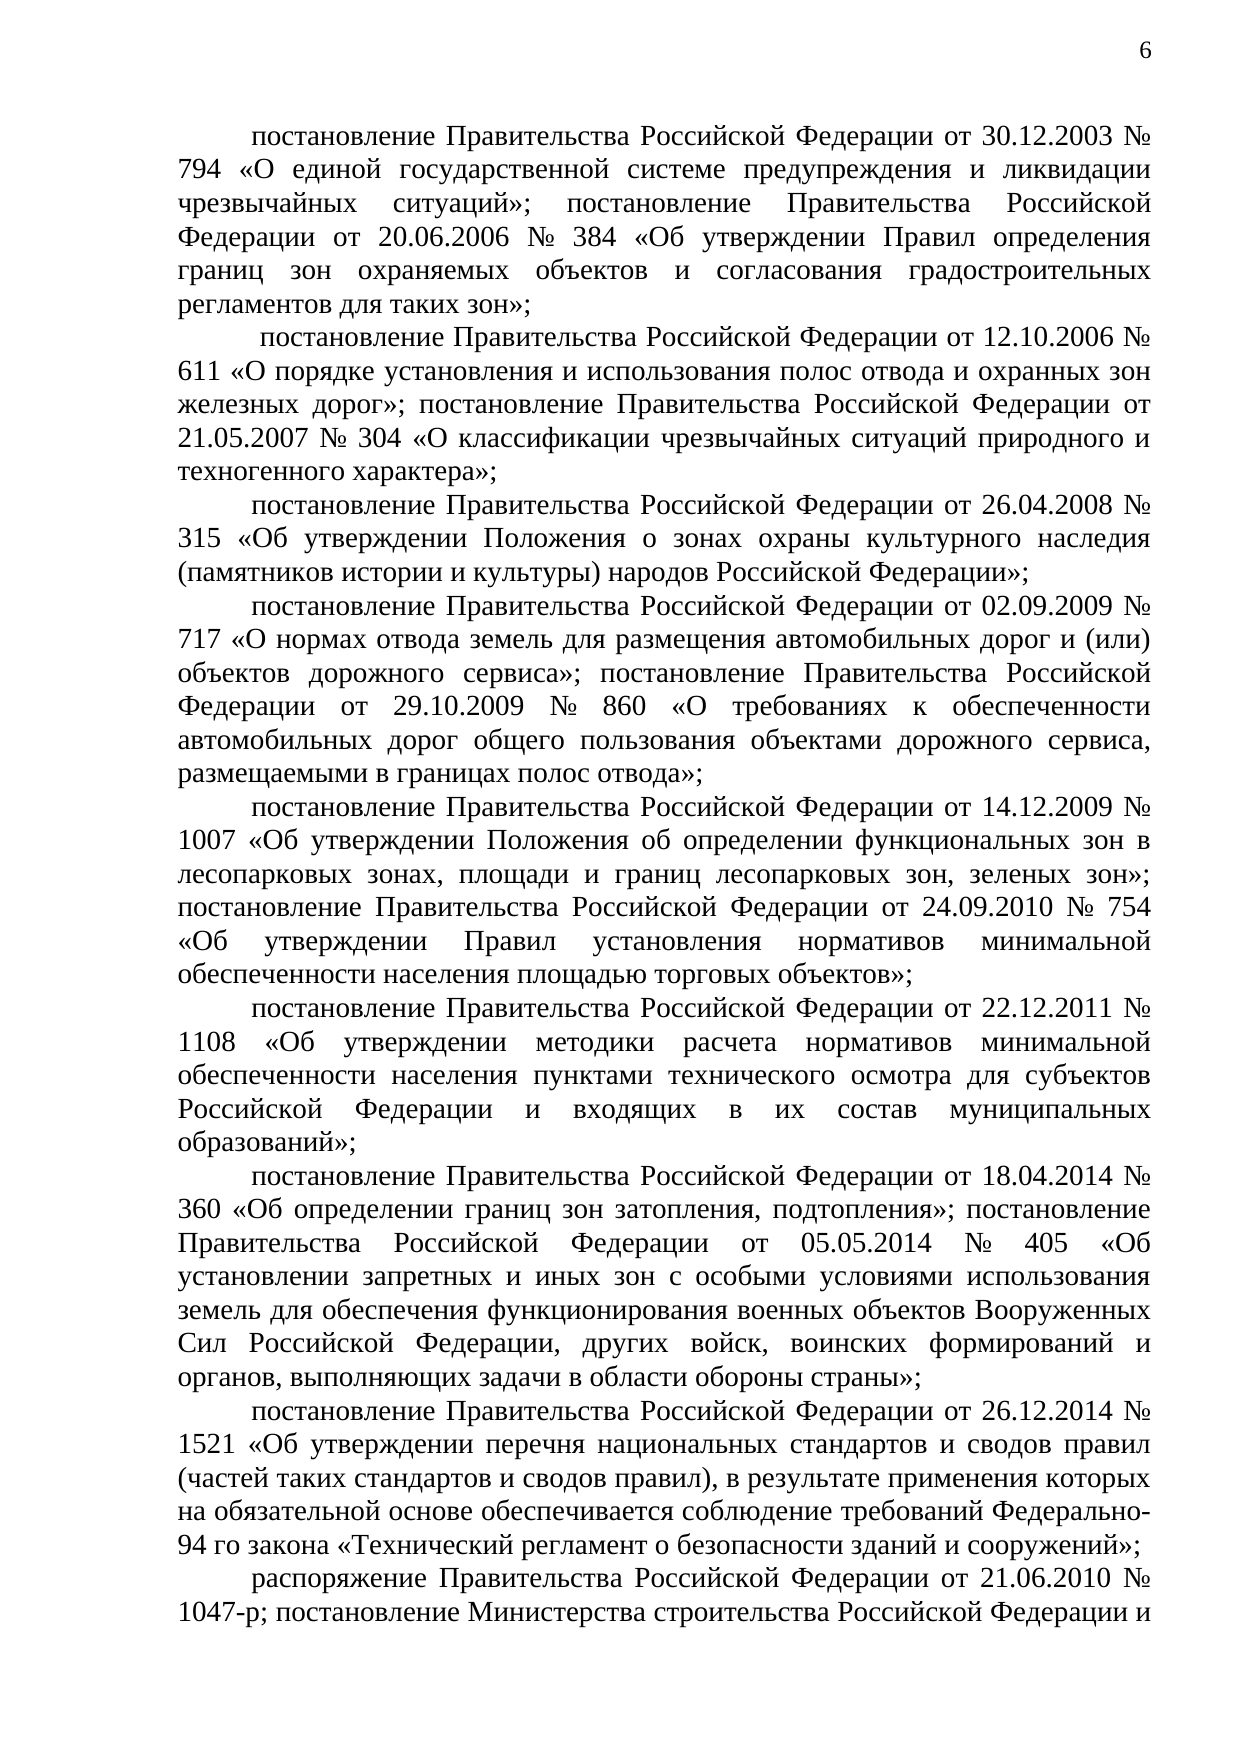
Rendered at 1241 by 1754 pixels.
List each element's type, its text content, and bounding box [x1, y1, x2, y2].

text постановление Правительства Российской Федерации от 18.04.2014 № 360 «Об определении границ зон затопления, подтопления»; постановление Правительства Российской Федерации от 05.05.2014 № 405 «Об установлении запретных и иных зон с особыми условиями использования земель для обеспечения функционирования военных объектов Вооруженных Сил Российской Федерации, других войск, воинских формирований и органов, выполняющих задачи в области обороны страны»; [177, 1158, 1152, 1393]
text постановление Правительства Российской Федерации от 02.09.2009 № 717 «О нормах отвода земель для размещения автомобильных дорог и (или) объектов дорожного сервиса»; постановление Правительства Российской Федерации от 29.10.2009 № 860 «О требованиях к обеспеченности автомобильных дорог общего пользования объектами дорожного сервиса, размещаемыми в границах полос отвода»; [177, 588, 1152, 789]
text постановление Правительства Российской Федерации от 22.12.2011 № 1108 «Об утверждении методики расчета нормативов минимальной обеспеченности населения пунктами технического осмотра для субъектов Российской Федерации и входящих в их состав муниципальных образований»; [177, 990, 1152, 1158]
text постановление Правительства Российской Федерации от 14.12.2009 № 1007 «Об утверждении Положения об определении функциональных зон в лесопарковых зонах, площади и границ лесопарковых зон, зеленых зон»; постановление Правительства Российской Федерации от 24.09.2010 № 754 «Об утверждении Правил установления нормативов минимальной обеспеченности населения площадью торговых объектов»; [177, 789, 1152, 990]
text постановление Правительства Российской Федерации от 26.04.2008 № 315 «Об утверждении Положения о зонах охраны культурного наследия (памятников истории и культуры) народов Российской Федерации»; [177, 487, 1152, 588]
text постановление Правительства Российской Федерации от 26.12.2014 № 1521 «Об утверждении перечня национальных стандартов и сводов правил (частей таких стандартов и сводов правил), в результате применения которых на обязательной основе обеспечивается соблюдение требований Федерально- 94 го закона «Технический регламент о безопасности зданий и сооружений»; [177, 1393, 1152, 1560]
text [177, 1560, 1152, 1627]
text постановление Правительства Российской Федерации от 12.10.2006 № 611 «О порядке установления и использования полос отвода и охранных зон железных дорог»; постановление Правительства Российской Федерации от 21.05.2007 № 304 «О классификации чрезвычайных ситуаций природного и техногенного характера»; [177, 319, 1152, 487]
text постановление Правительства Российской Федерации от 30.12.2003 № 794 «О единой государственной системе предупреждения и ликвидации чрезвычайных ситуаций»; постановление Правительства Российской Федерации от 20.06.2006 № 384 «Об утверждении Правил определения границ зон охраняемых объектов и согласования градостроительных регламентов для таких зон»; [177, 118, 1152, 319]
